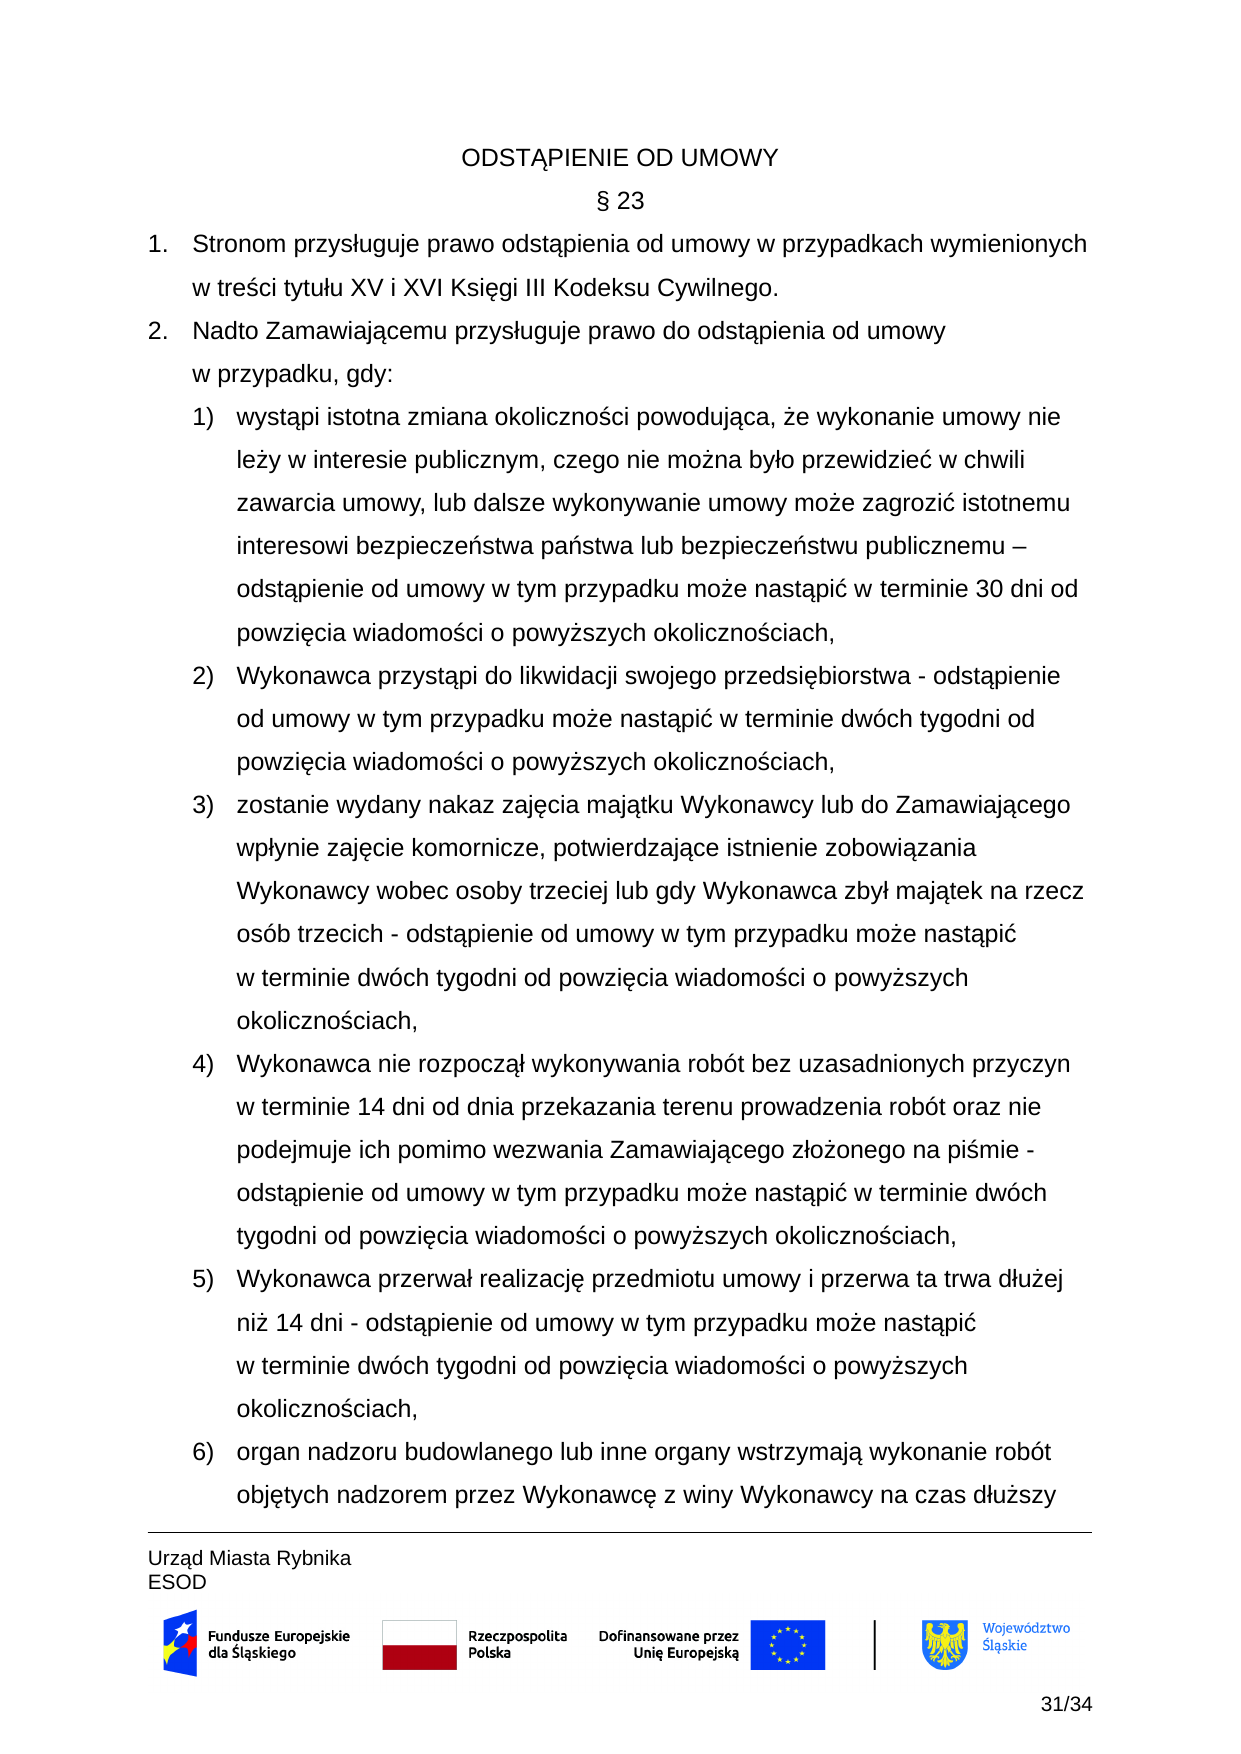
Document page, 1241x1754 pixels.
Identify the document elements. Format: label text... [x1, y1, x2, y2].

list Wykonawca przerwał realizację przedmiotu umowy i przerwa ta trwa dłużej niż 14 dni - odstąpienie od umowy w tym przypadku może nastąpić w terminie dwóch tygodni od powzięcia wiadomości o powyższych okolicznościach, [192, 1264, 1092, 1422]
list wystąpi istotna zmiana okoliczności powodująca, że wykonanie umowy nie leży w interesie publicznym, czego nie można było przewidzieć w chwili zawarcia umowy, lub dalsze wykonywanie umowy może zagrozić istotnemu interesowi bezpieczeństwa państwa lub bezpieczeństwu publicznemu – odstąpienie od umowy w tym przypadku może nastąpić w terminie 30 dni od powzięcia wiadomości o powyższych okolicznościach, [192, 402, 1092, 646]
list Stronom przysługuje prawo odstąpienia od umowy w przypadkach wymienionych w treści tytułu XV i XVI Księgi III Kodeksu Cywilnego. [148, 229, 1092, 301]
list Wykonawca nie rozpoczął wykonywania robót bez uzasadnionych przyczyn w terminie 14 dni od dnia przekazania terenu prowadzenia robót oraz nie podejmuje ich pomimo wezwania Zamawiającego złożonego na piśmie - odstąpienie od umowy w tym przypadku może nastąpić w terminie dwóch tygodni od powzięcia wiadomości o powyższych okolicznościach, [192, 1049, 1092, 1250]
list Wykonawca przystąpi do likwidacji swojego przedsiębiorstwa - odstąpienie od umowy w tym przypadku może nastąpić w terminie dwóch tygodni od powzięcia wiadomości o powyższych okolicznościach, [192, 661, 1092, 776]
text ODSTĄPIENIE OD UMOWY [148, 143, 1092, 172]
picture [147, 1593, 1086, 1693]
list zostanie wydany nakaz zajęcia majątku Wykonawcy lub do Zamawiającego wpłynie zajęcie komornicze, potwierdzające istnienie zobowiązania Wykonawcy wobec osoby trzeciej lub gdy Wykonawca zbył majątek na rzecz osób trzecich - odstąpienie od umowy w tym przypadku może nastąpić w terminie dwóch tygodni od powzięcia wiadomości o powyższych okolicznościach, [192, 790, 1092, 1034]
list Nadto Zamawiającemu przysługuje prawo do odstąpienia od umowy w przypadku, gdy: [148, 316, 1092, 387]
text § 23 [148, 186, 1092, 215]
